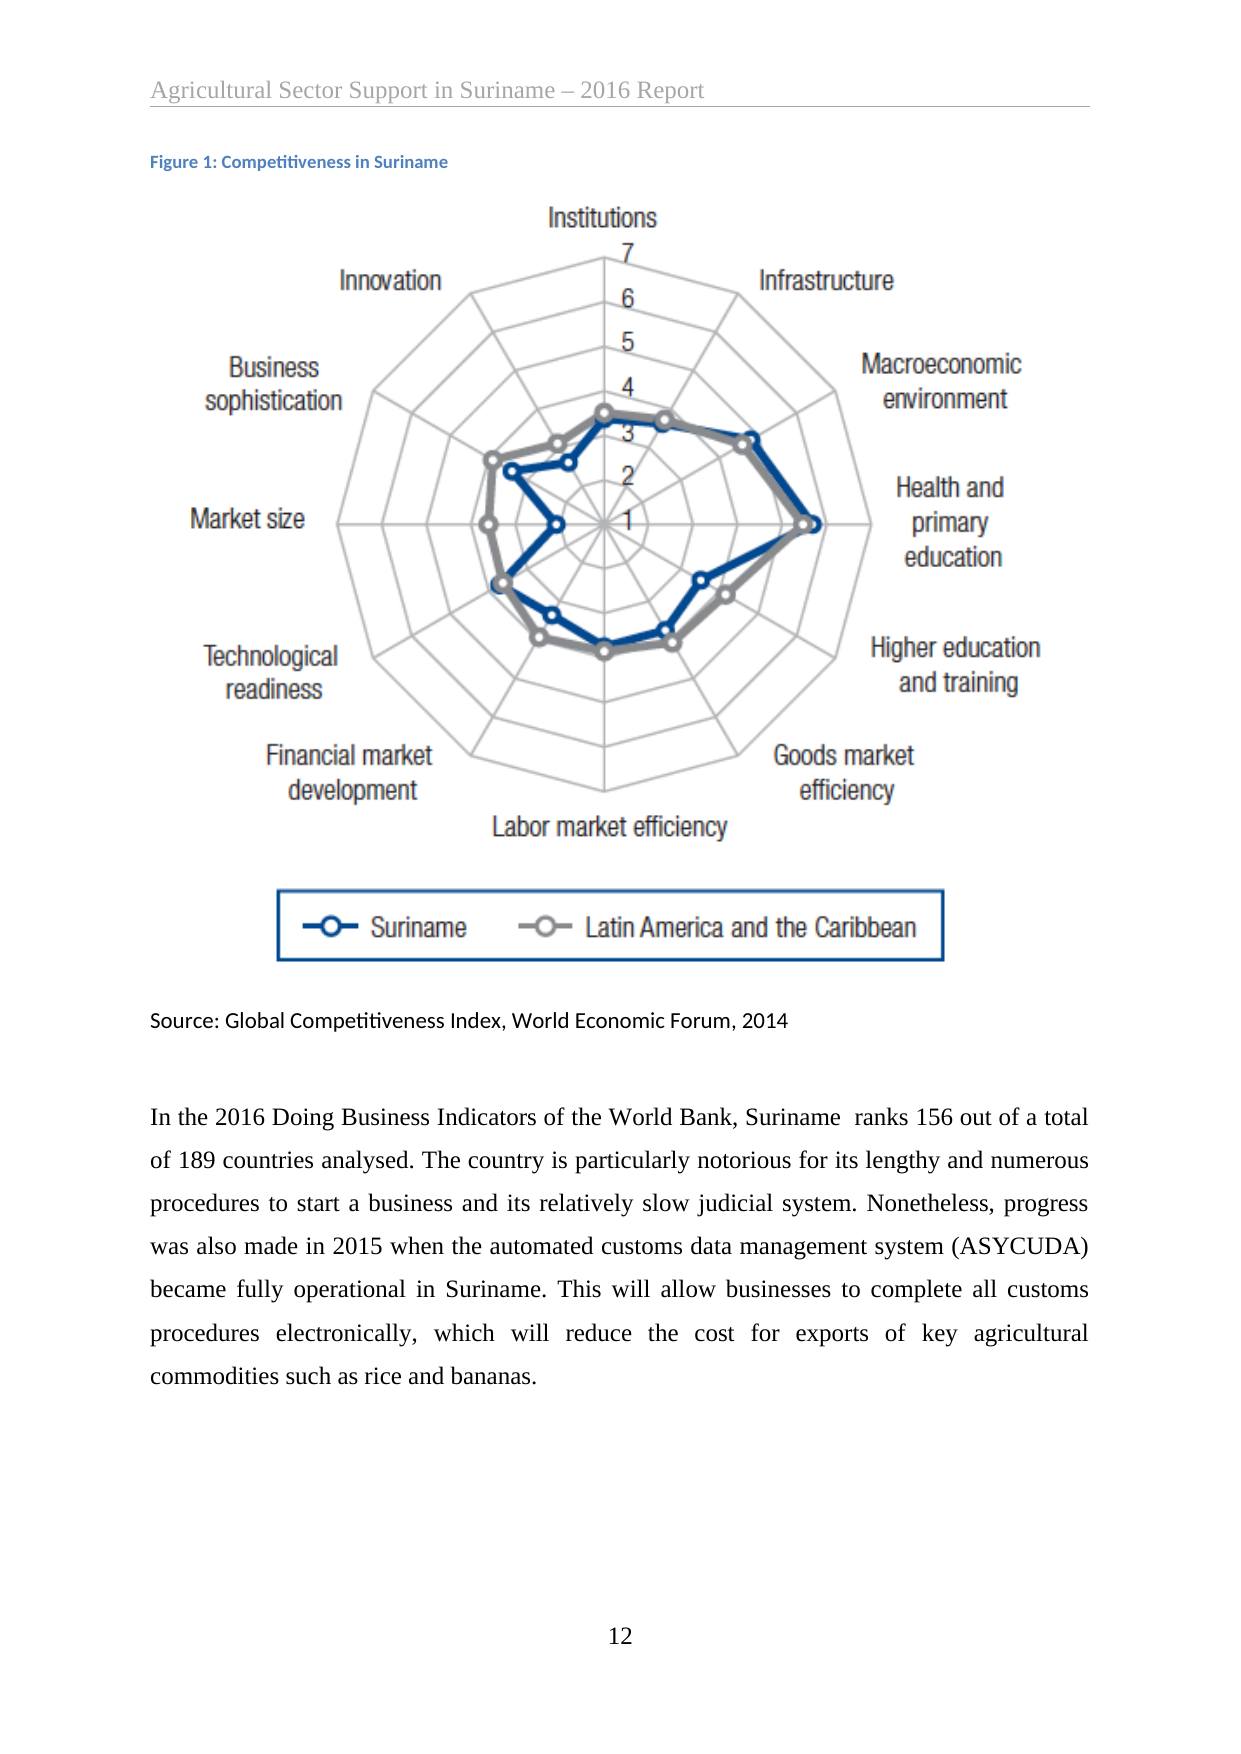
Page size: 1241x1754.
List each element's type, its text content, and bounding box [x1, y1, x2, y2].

text Figure 1: Competitiveness in Suriname [150, 150, 1090, 173]
text In the 2016 Doing Business Indicators of the World Bank, Suriname ranks 156 out of a total of 189 countries analysed. The country is particularly notorious for its lengthy and numerous procedures to start a business and its relatively slow judicial system. Nonetheless, progress was also made in 2015 when the automated customs data management system (ASYCUDA) became fully operational in Suriname. This will allow businesses to complete all customs procedures electronically, which will reduce the cost for exports of key agricultural commodities such as rice and bananas. [150, 1102, 1090, 1389]
picture [150, 193, 1091, 981]
text Source: Global Competitiveness Index, World Economic Forum, 2014 [150, 1006, 1090, 1034]
